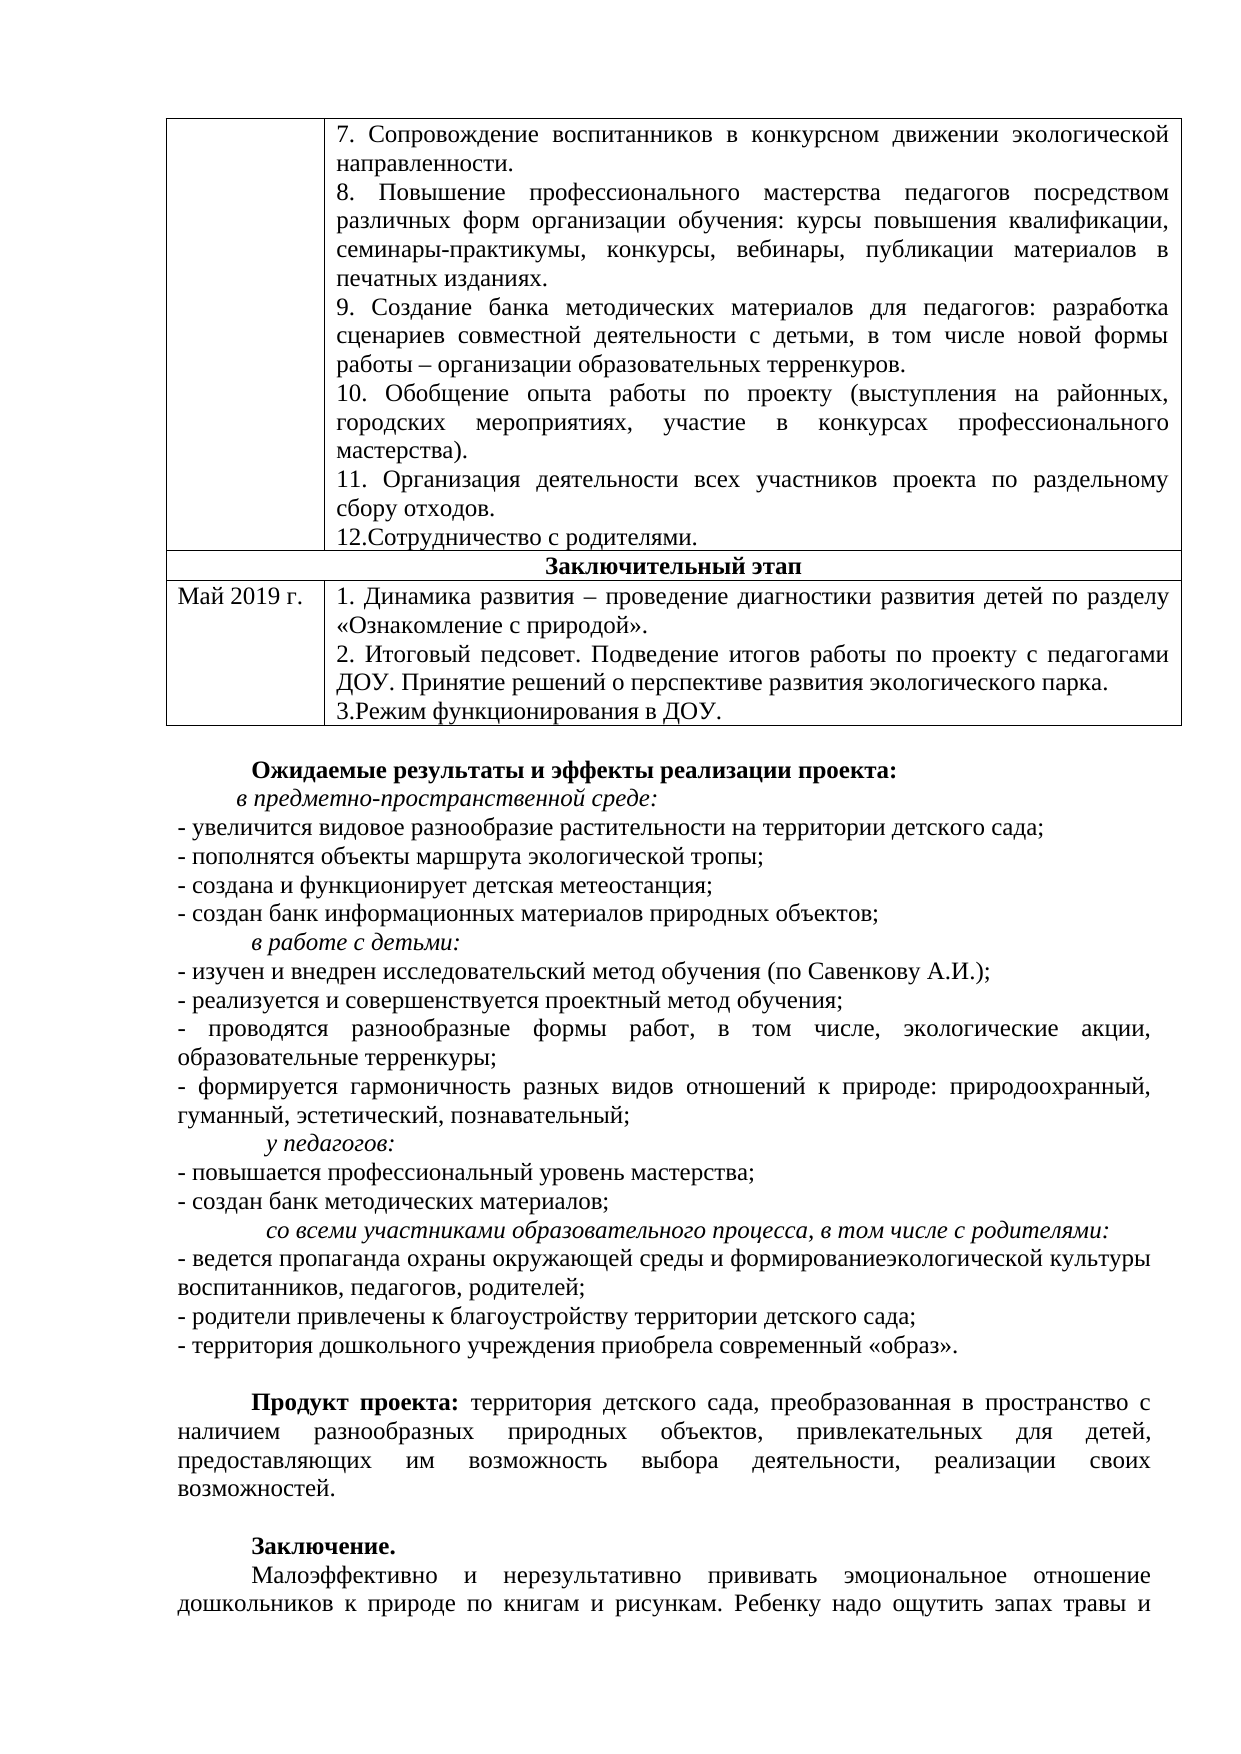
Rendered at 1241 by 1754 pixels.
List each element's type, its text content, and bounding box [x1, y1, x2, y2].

table_cell Май 2019 г. [167, 581, 324, 725]
text со всеми участниками образовательного процесса, в том числе с родителями: [177, 1215, 1152, 1243]
text в предметно-пространственной среде: [177, 783, 1152, 812]
text - создан банк информационных материалов природных объектов; [177, 898, 1152, 927]
text - создана и функционирует детская метеостанция; [177, 870, 1152, 898]
table_cell 1. Динамика развития – проведение диагностики развития детей по разделу «Ознакомление с природой». 2. Итоговый педсовет. Подведение итогов работы по проекту с педагогами ДОУ. Принятие решений о перспективе развития экологического парка. 3.Режим функционирования в ДОУ. [325, 581, 1181, 725]
text - увеличится видовое разнообразие растительности на территории детского сада; [177, 812, 1152, 841]
text - создан банк методических материалов; [177, 1186, 1152, 1215]
table_cell Заключительный этап [167, 551, 1181, 580]
text - реализуется и совершенствуется проектный метод обучения; [177, 985, 1152, 1013]
text - ведется пропаганда охраны окружающей среды и формированиеэкологической культуры воспитанников, педагогов, родителей; [177, 1243, 1152, 1301]
text - изучен и внедрен исследовательский метод обучения (по Савенкову А.И.); [177, 956, 1152, 985]
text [177, 1560, 1152, 1617]
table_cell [167, 119, 324, 550]
text у педагогов: [177, 1128, 1152, 1157]
text Заключение. [177, 1531, 1152, 1560]
text - проводятся разнообразные формы работ, в том числе, экологические акции, образовательные терренкуры; [177, 1013, 1152, 1071]
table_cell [325, 119, 1181, 550]
text - территория дошкольного учреждения приобрела современный «образ». [177, 1330, 1152, 1358]
text Продукт проекта: территория детского сада, преобразованная в пространство с наличием разнообразных природных объектов, привлекательных для детей, предоставляющих им возможность выбора деятельности, реализации своих возможностей. [177, 1387, 1152, 1502]
text - родители привлечены к благоустройству территории детского сада; [177, 1301, 1152, 1330]
text в работе с детьми: [177, 927, 1152, 956]
text Ожидаемые результаты и эффекты реализации проекта: [177, 755, 1152, 783]
text - повышается профессиональный уровень мастерства; [177, 1157, 1152, 1186]
text - пополнятся объекты маршрута экологической тропы; [177, 841, 1152, 870]
text - формируется гармоничность разных видов отношений к природе: природоохранный, гуманный, эстетический, познавательный; [177, 1071, 1152, 1128]
